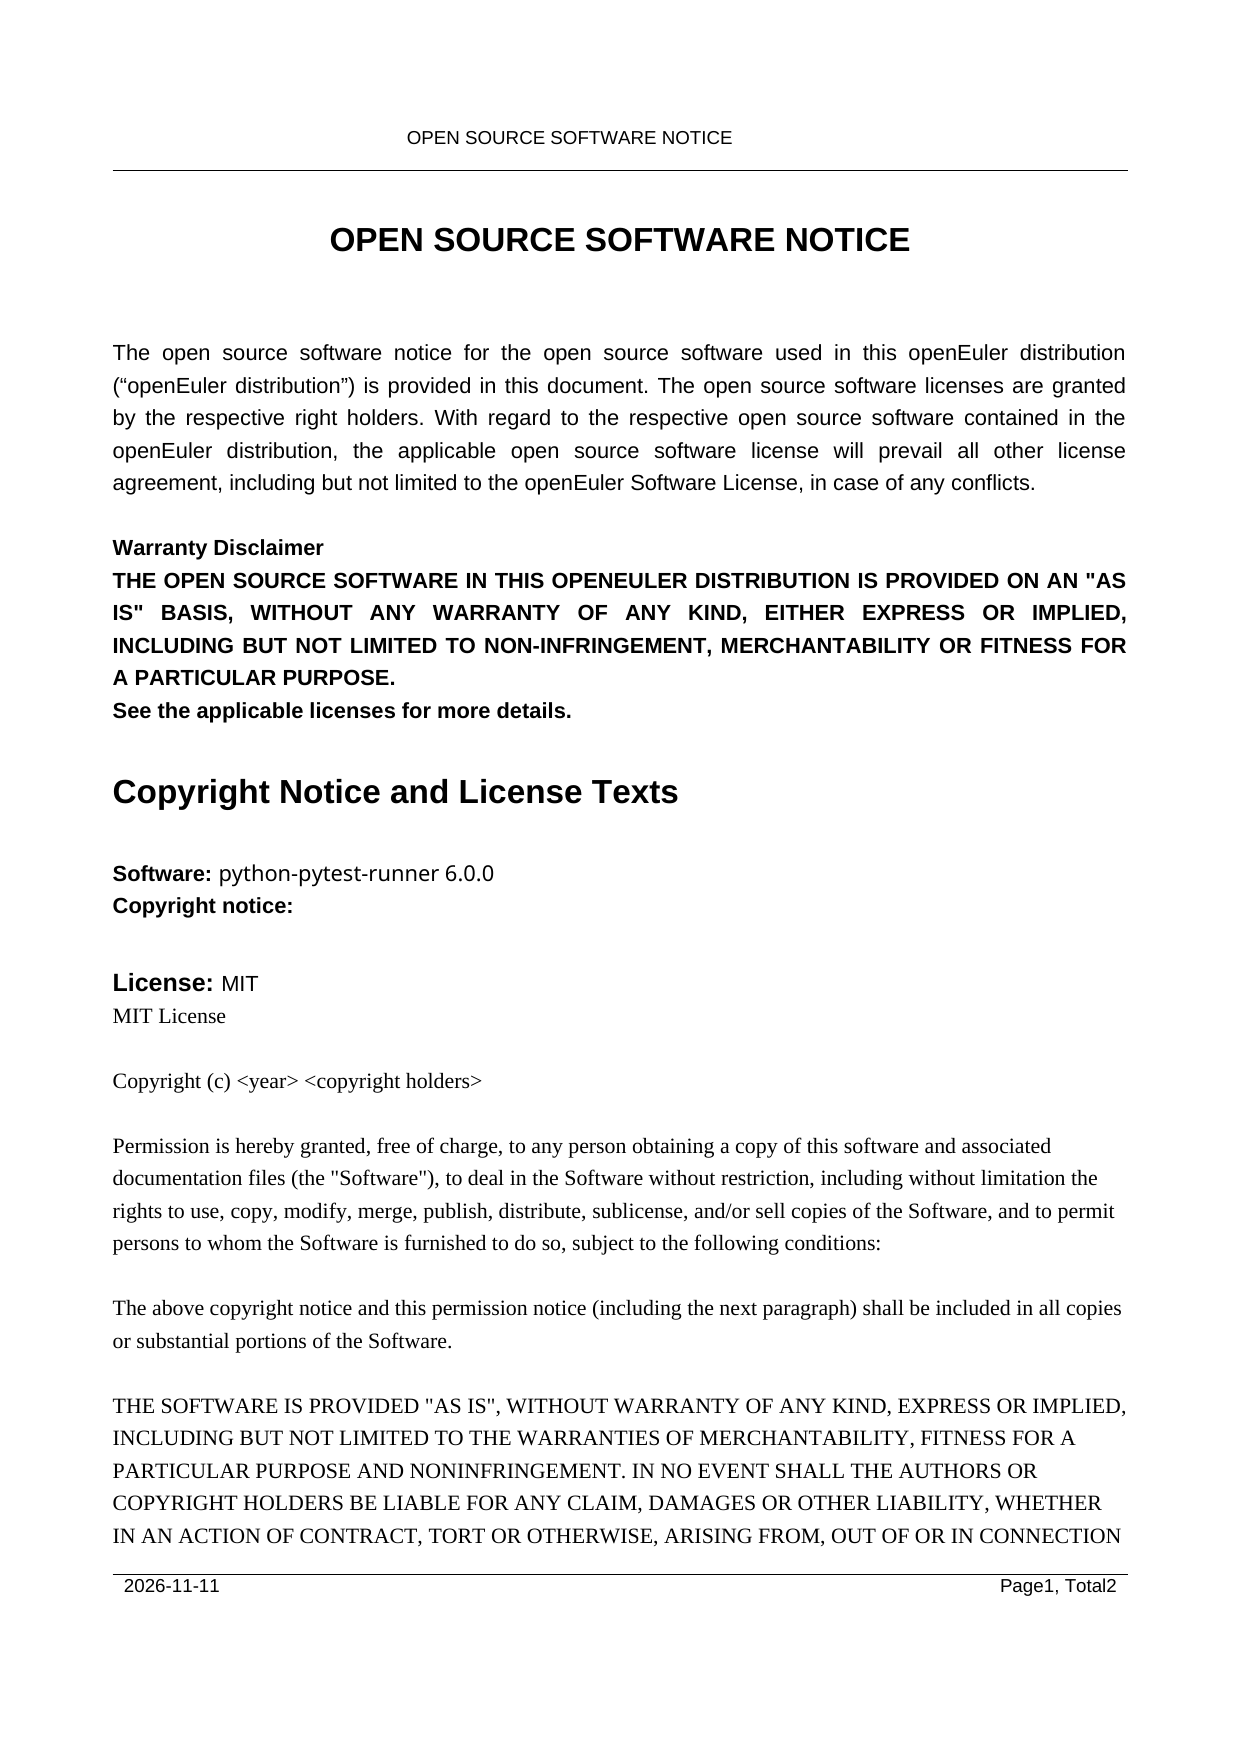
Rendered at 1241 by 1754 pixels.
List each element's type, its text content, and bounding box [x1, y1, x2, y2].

text Copyright notice: [112, 889, 1128, 921]
text License: MIT [112, 966, 1128, 999]
title Software: python-pytest-runner 6.0.0 [112, 856, 1128, 889]
text Warranty Disclaimer [112, 531, 1128, 564]
text Copyright Notice and License Texts [112, 759, 1128, 824]
text The open source software notice for the open source software used in this openEuler distribution (“openEuler distribution”) is provided in this document. The open source software licenses are granted by the respective right holders. With regard to the respective open source software contained in the openEuler distribution, the applicable open source software license will prevail all other license agreement, including but not limited to the openEuler Software License, in case of any conflicts. [112, 336, 1128, 499]
text OPEN SOURCE SOFTWARE NOTICE [112, 206, 1128, 271]
text THE OPEN SOURCE SOFTWARE IN THIS OPENEULER DISTRIBUTION IS PROVIDED ON AN "AS IS" BASIS, WITHOUT ANY WARRANTY OF ANY KIND, EITHER EXPRESS OR IMPLIED, INCLUDING BUT NOT LIMITED TO NON-INFRINGEMENT, MERCHANTABILITY OR FITNESS FOR A PARTICULAR PURPOSE. See the applicable licenses for more details. [112, 564, 1128, 726]
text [112, 999, 1128, 1551]
